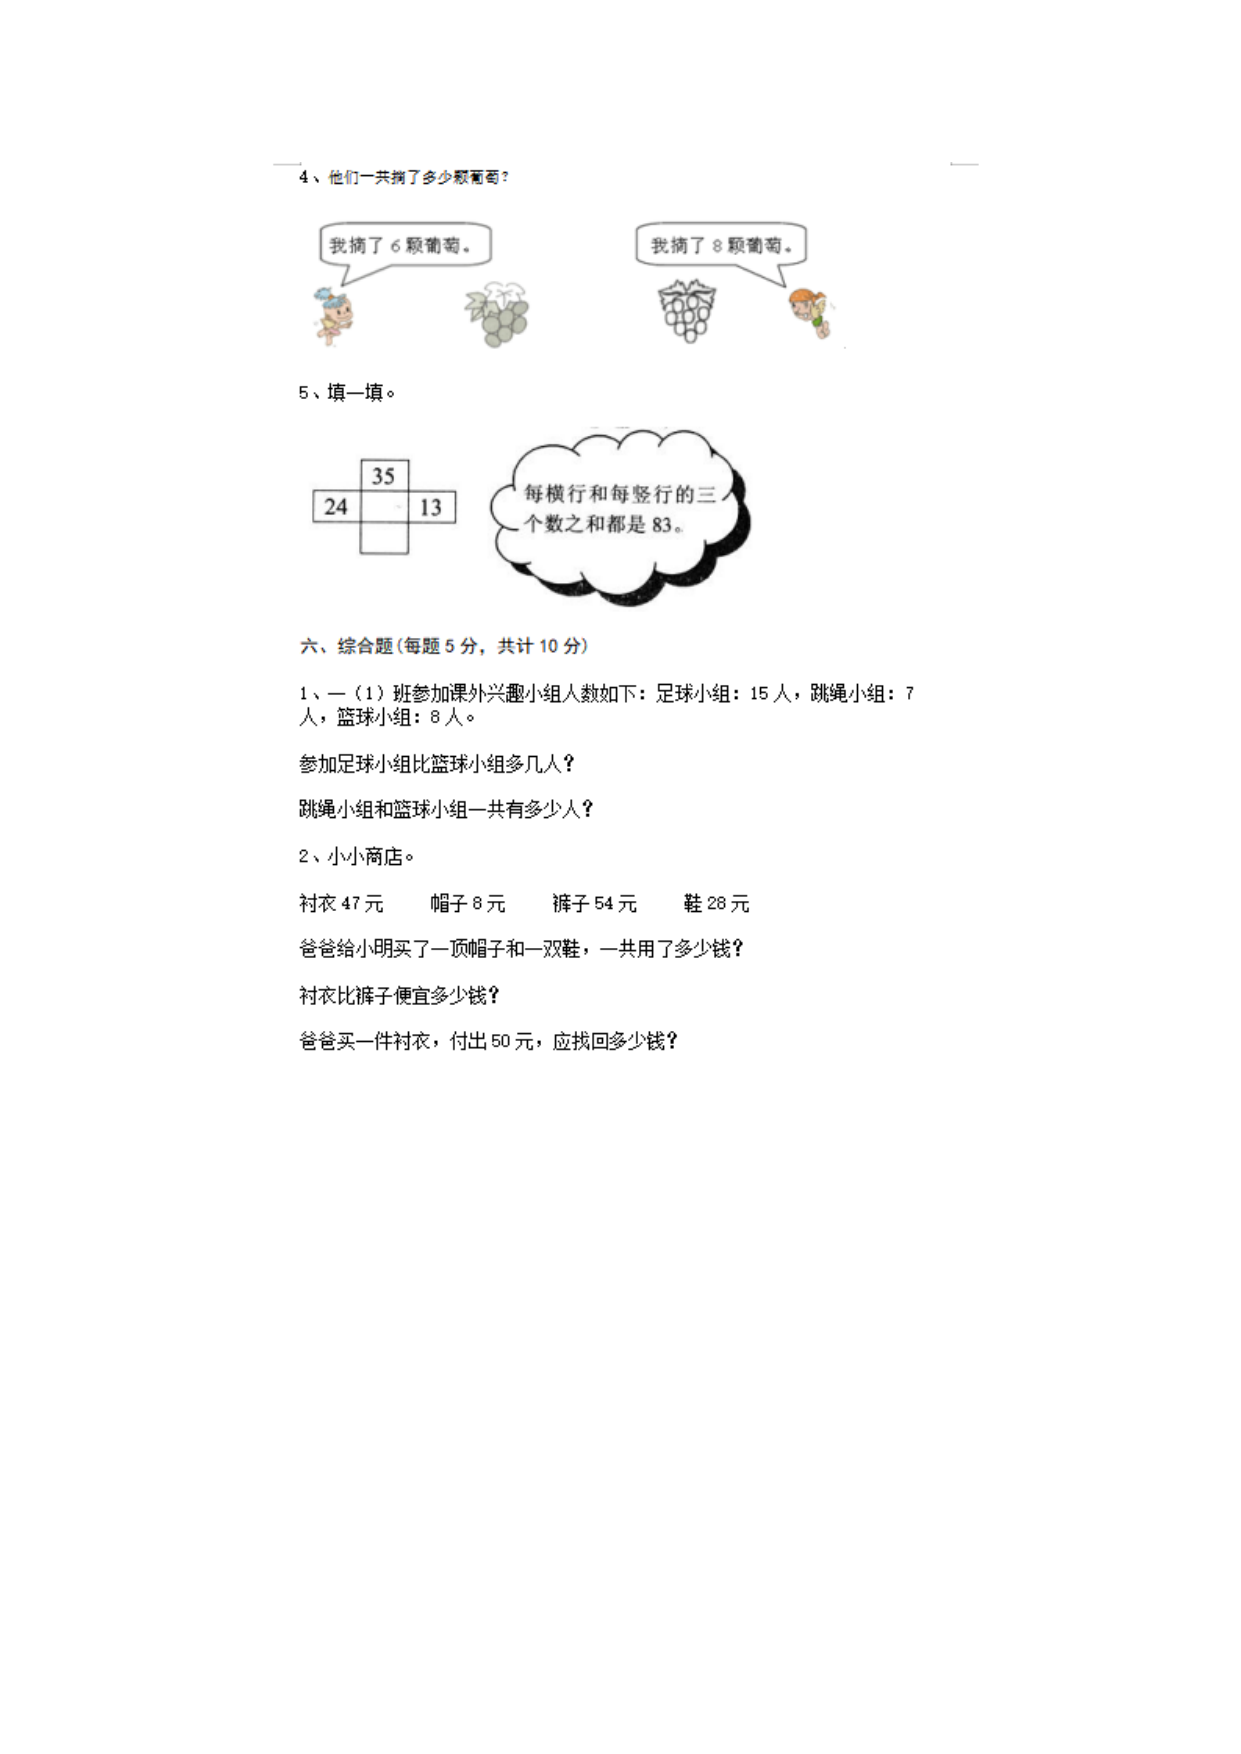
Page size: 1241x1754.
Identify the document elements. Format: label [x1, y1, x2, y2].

picture [261, 162, 979, 1066]
